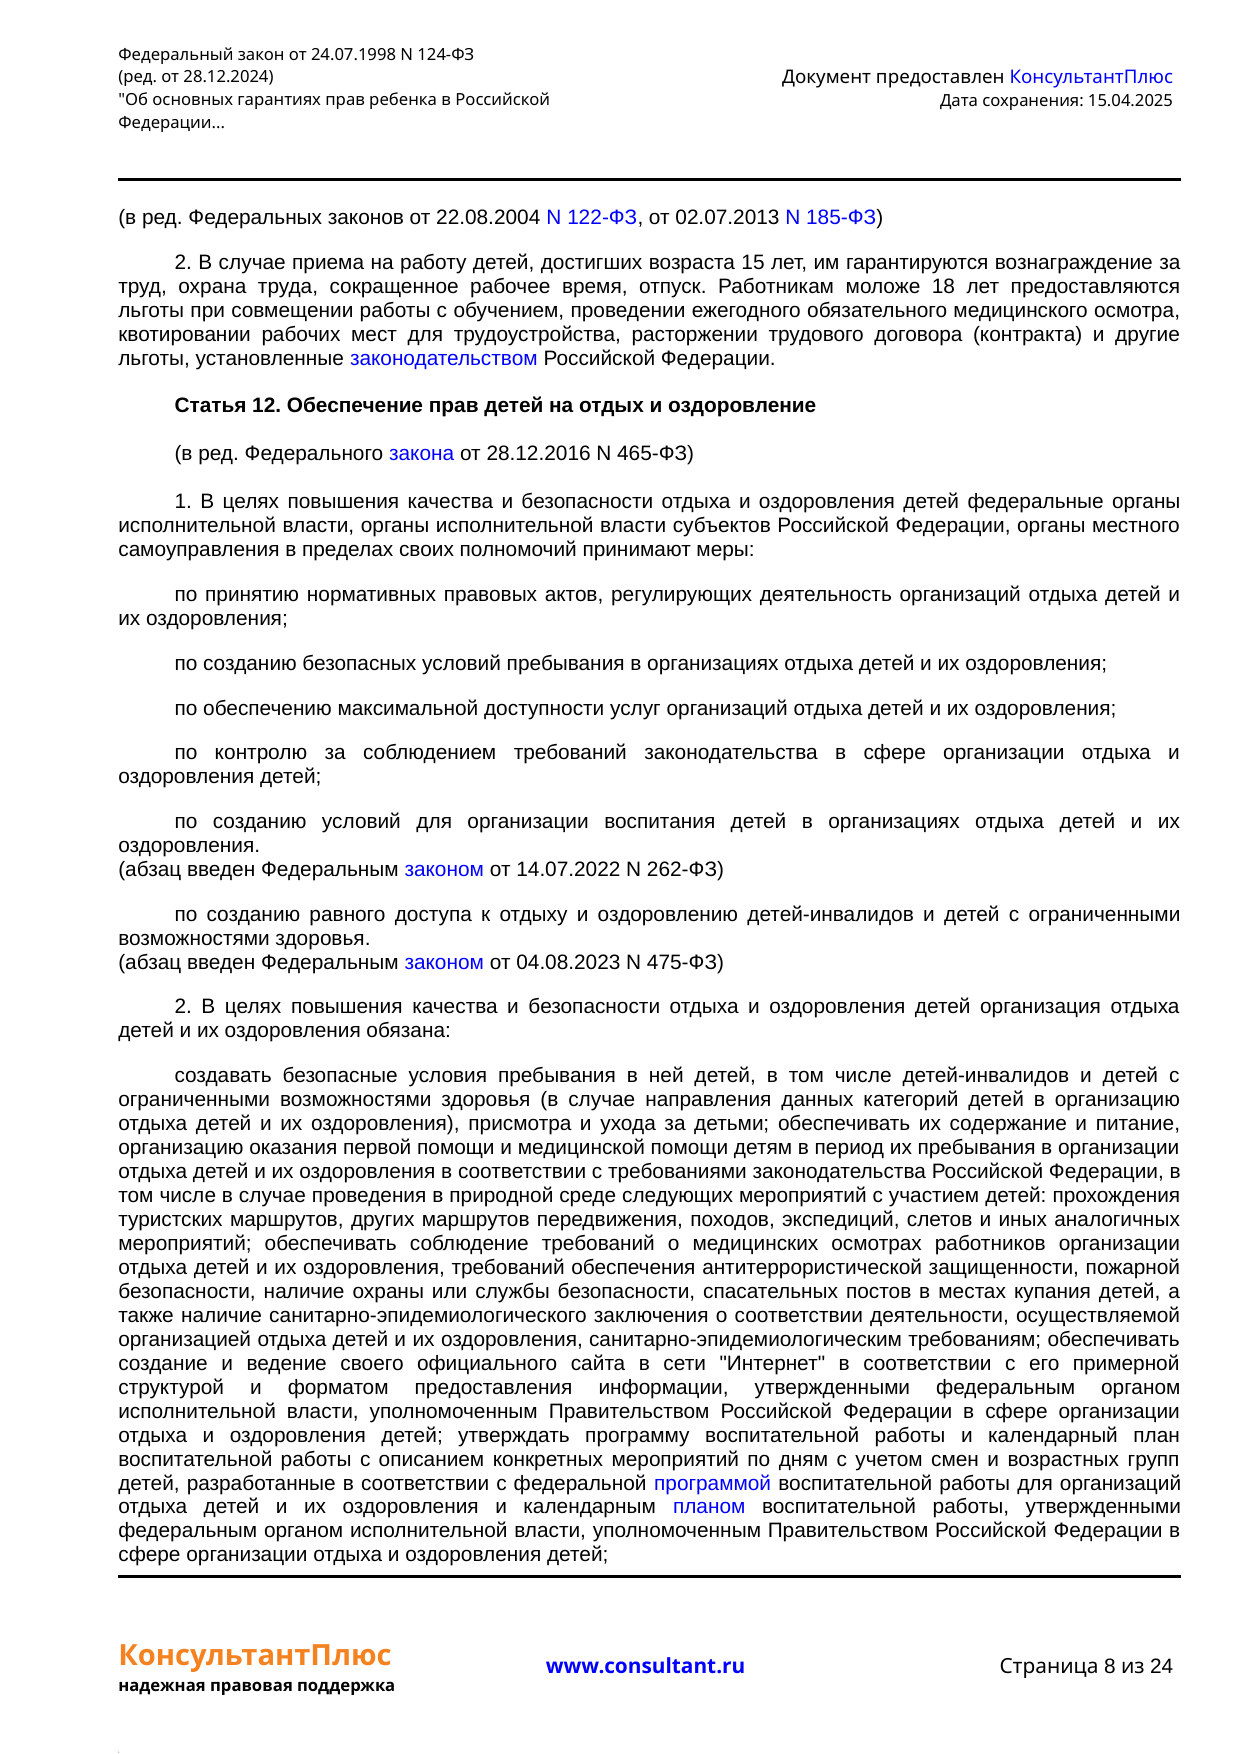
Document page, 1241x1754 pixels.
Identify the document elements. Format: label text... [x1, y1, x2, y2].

text 2. В случае приема на работу детей, достигших возраста 15 лет, им гарантируются вознаграждение за труд, охрана труда, сокращенное рабочее время, отпуск. Работникам моложе 18 лет предоставляются льготы при совмещении работы с обучением, проведении ежегодного обязательного медицинского осмотра, квотировании рабочих мест для трудоустройства, расторжении трудового договора (контракта) и другие льготы, установленные законодательством Российской Федерации. [118, 249, 1181, 369]
text (в ред. Федеральных законов от 22.08.2004 N 122-ФЗ, от 02.07.2013 N 185-ФЗ) [118, 205, 1181, 229]
text создавать безопасные условия пребывания в ней детей, в том числе детей-инвалидов и детей с ограниченными возможностями здоровья (в случае направления данных категорий детей в организацию отдыха детей и их оздоровления), присмотра и ухода за детьми; обеспечивать их содержание и питание, организацию оказания первой помощи и медицинской помощи детям в период их пребывания в организации отдыха детей и их оздоровления в соответствии с требованиями законодательства Российской Федерации, в том числе в случае проведения в природной среде следующих мероприятий с участием детей: прохождения туристских маршрутов, других маршрутов передвижения, походов, экспедиций, слетов и иных аналогичных мероприятий; обеспечивать соблюдение требований о медицинских осмотрах работников организации отдыха детей и их оздоровления, требований обеспечения антитеррористической защищенности, пожарной безопасности, наличие охраны или службы безопасности, спасательных постов в местах купания детей, а также наличие санитарно-эпидемиологического заключения о соответствии деятельности, осуществляемой организацией отдыха детей и их оздоровления, санитарно-эпидемиологическим требованиям; обеспечивать создание и ведение своего официального сайта в сети "Интернет" в соответствии с его примерной структурой и форматом предоставления информации, утвержденными федеральным органом исполнительной власти, уполномоченным Правительством Российской Федерации в сфере организации отдыха и оздоровления детей; утверждать программу воспитательной работы и календарный план воспитательной работы с описанием конкретных мероприятий по дням с учетом смен и возрастных групп детей, разработанные в соответствии с федеральной программой воспитательной работы для организаций отдыха детей и их оздоровления и календарным планом воспитательной работы, утвержденными федеральным органом исполнительной власти, уполномоченным Правительством Российской Федерации в сфере организации отдыха и оздоровления детей; [118, 1063, 1181, 1566]
text (в ред. Федерального закона от 28.12.2016 N 465-ФЗ) [118, 441, 1181, 465]
text (абзац введен Федеральным законом от 04.08.2023 N 475-ФЗ) [118, 949, 1181, 973]
title Статья 12. Обеспечение прав детей на отдых и оздоровление [118, 393, 1181, 417]
text 2. В целях повышения качества и безопасности отдыха и оздоровления детей организация отдыха детей и их оздоровления обязана: [118, 994, 1181, 1042]
text по созданию безопасных условий пребывания в организациях отдыха детей и их оздоровления; [118, 651, 1181, 674]
text по контролю за соблюдением требований законодательства в сфере организации отдыха и оздоровления детей; [118, 740, 1181, 788]
text (абзац введен Федеральным законом от 14.07.2022 N 262-ФЗ) [118, 857, 1181, 881]
text 1. В целях повышения качества и безопасности отдыха и оздоровления детей федеральные органы исполнительной власти, органы исполнительной власти субъектов Российской Федерации, органы местного самоуправления в пределах своих полномочий принимают меры: [118, 489, 1181, 561]
text по обеспечению максимальной доступности услуг организаций отдыха детей и их оздоровления; [118, 695, 1181, 719]
text по принятию нормативных правовых актов, регулирующих деятельность организаций отдыха детей и их оздоровления; [118, 582, 1181, 630]
text по созданию условий для организации воспитания детей в организациях отдыха детей и их оздоровления. [118, 809, 1181, 857]
text по созданию равного доступа к отдыху и оздоровлению детей-инвалидов и детей с ограниченными возможностями здоровья. [118, 902, 1181, 949]
